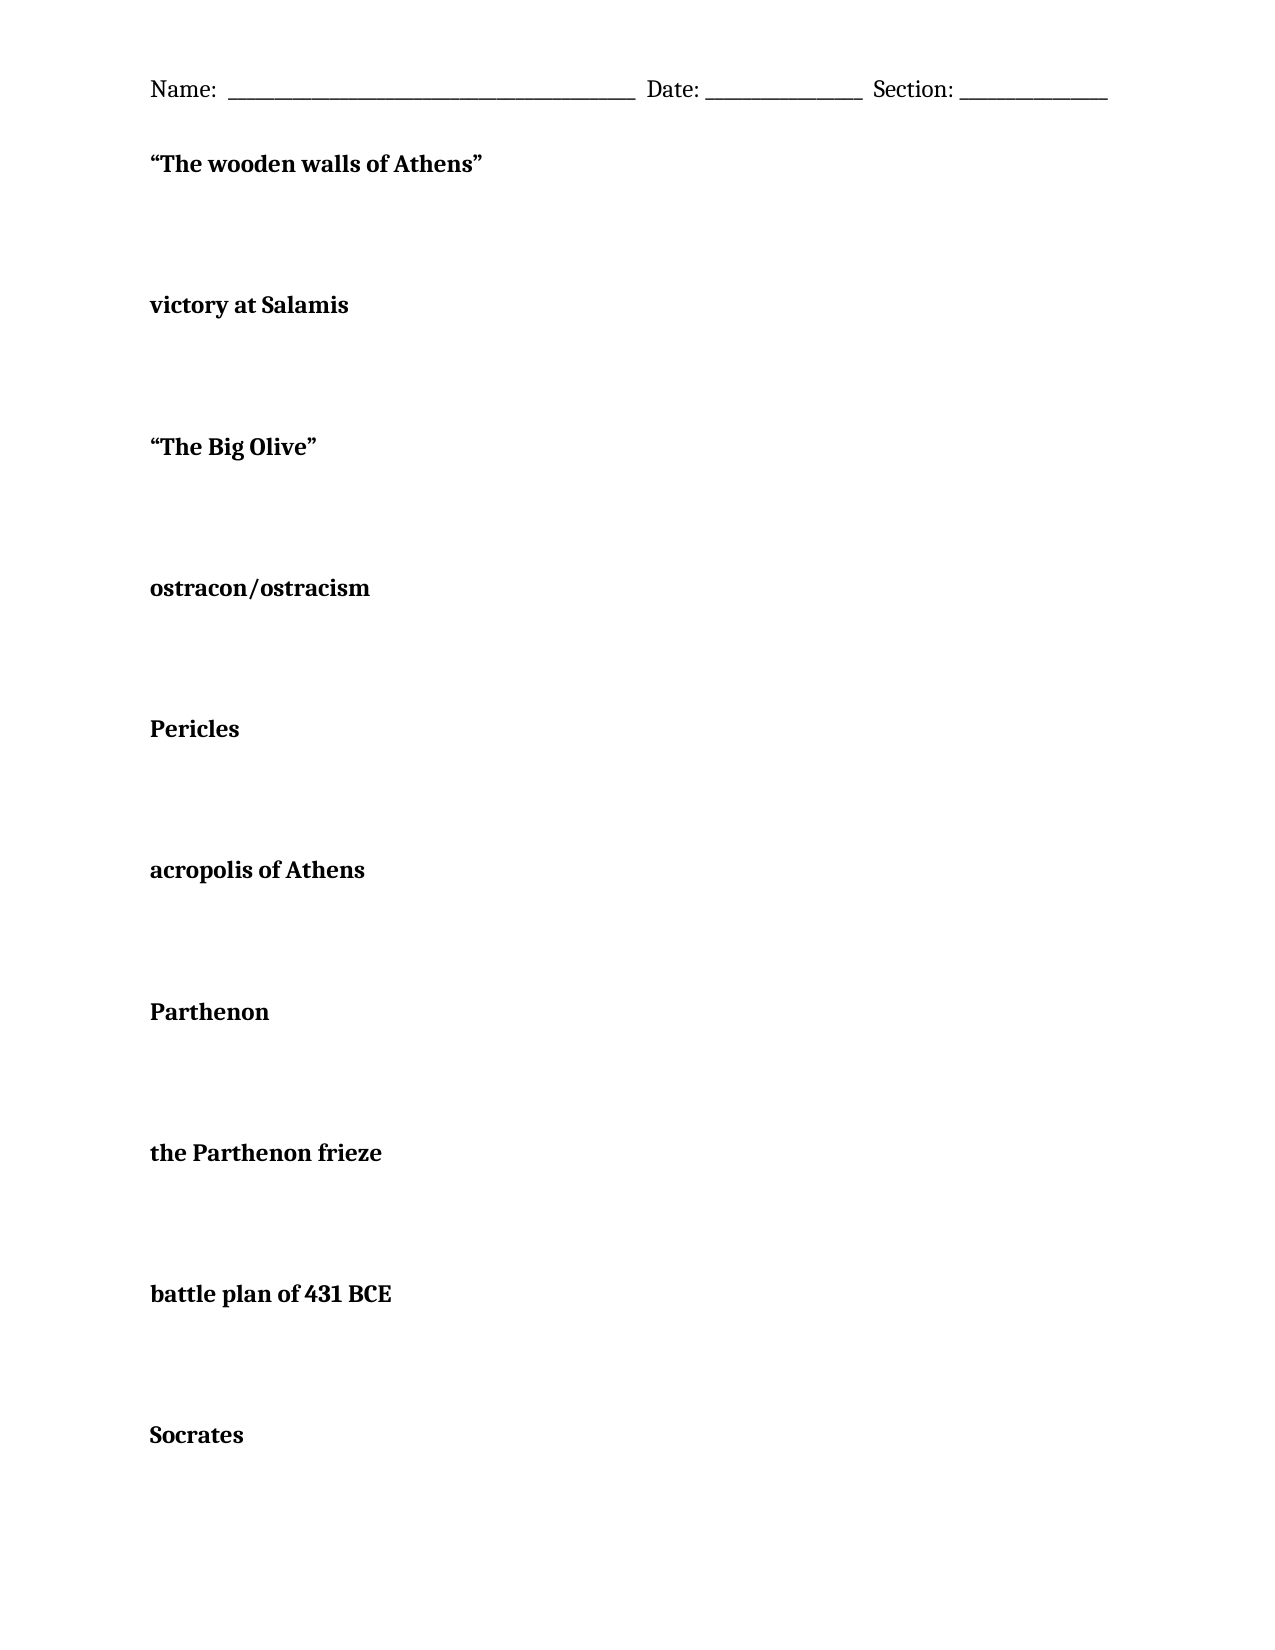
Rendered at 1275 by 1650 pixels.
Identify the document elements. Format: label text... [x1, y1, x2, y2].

text Socrates [150, 1421, 1125, 1450]
text the Parthenon frieze [150, 1139, 1125, 1167]
text “The wooden walls of Athens” [150, 150, 1125, 179]
text victory at Salamis [150, 291, 1125, 320]
text acropolis of Athens [150, 856, 1125, 885]
text Pericles [150, 715, 1125, 744]
text Parthenon [150, 997, 1125, 1026]
text ostracon/ostracism [150, 574, 1125, 602]
text battle plan of 431 BCE [150, 1280, 1125, 1309]
text “The Big Olive” [150, 432, 1125, 461]
